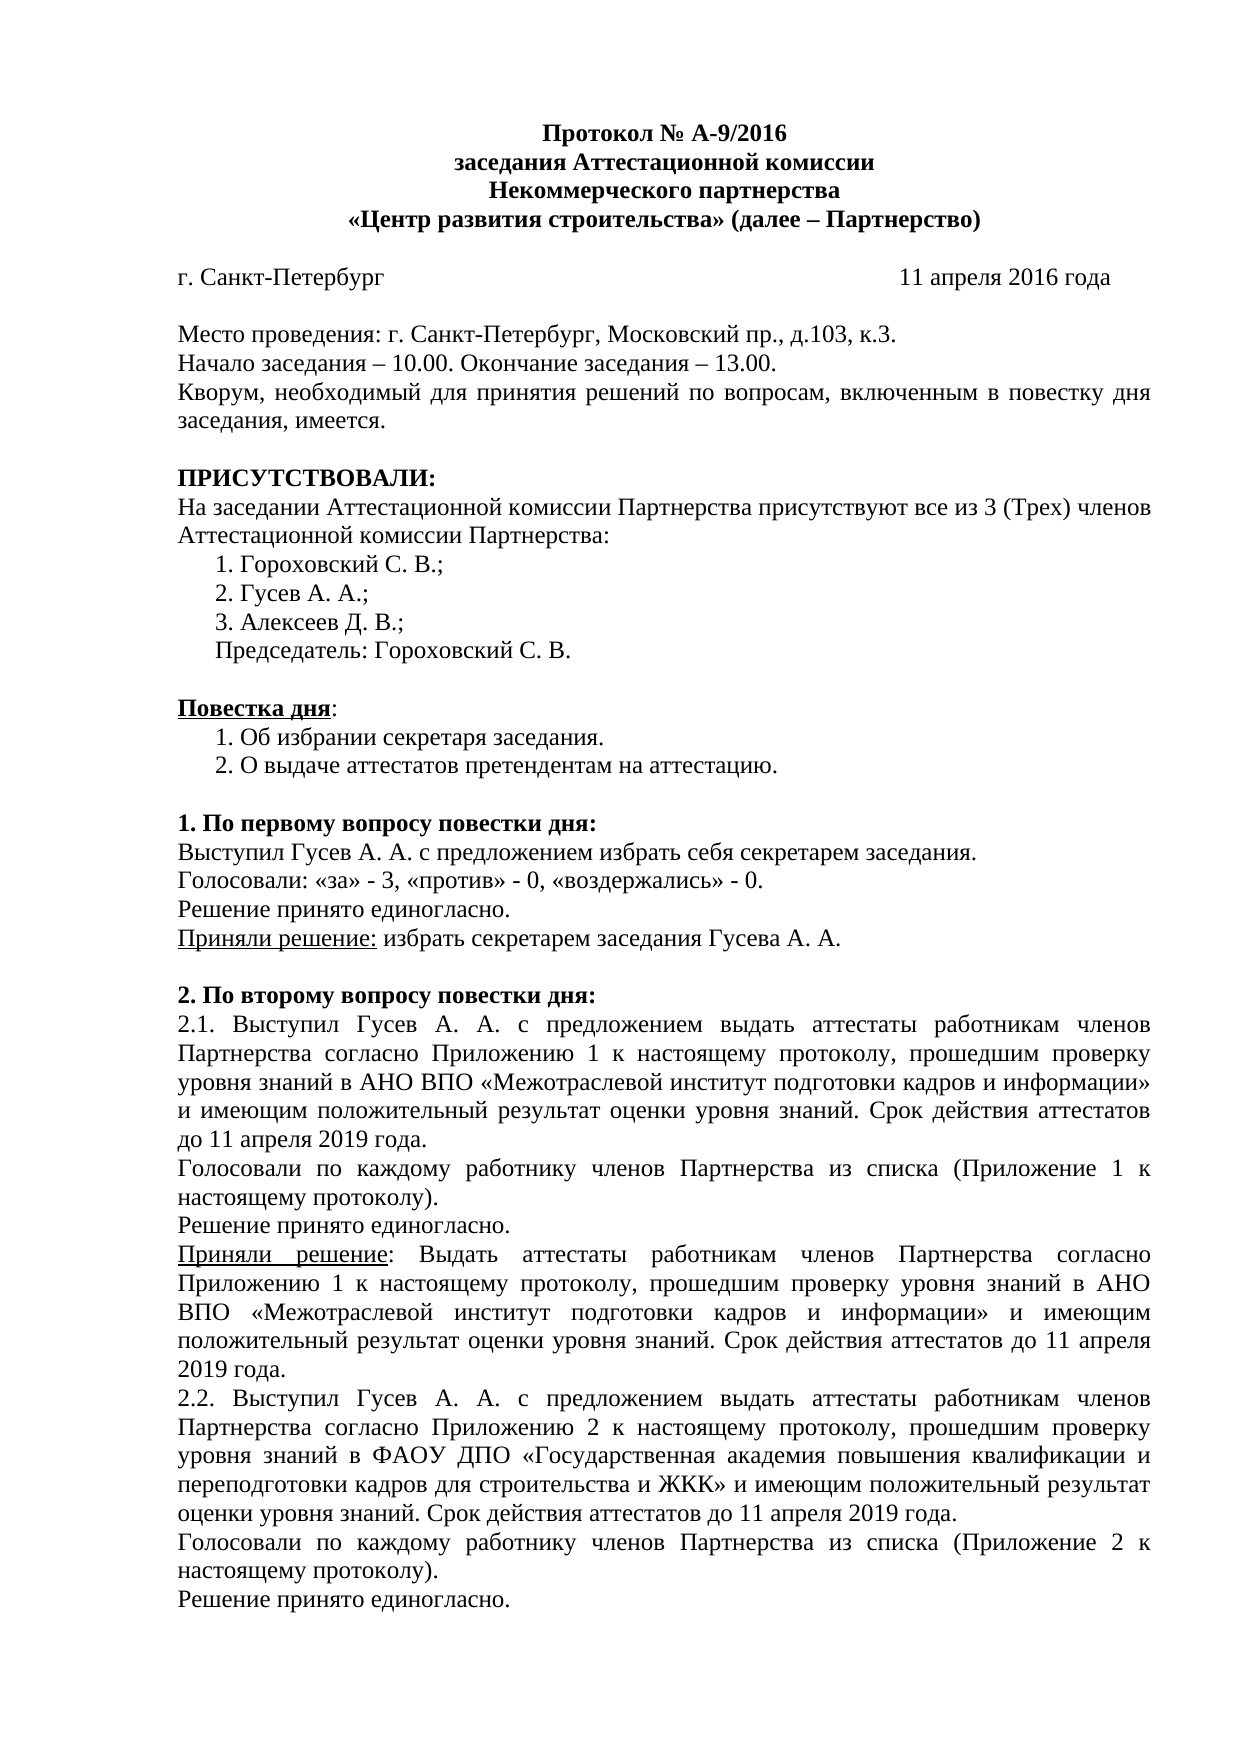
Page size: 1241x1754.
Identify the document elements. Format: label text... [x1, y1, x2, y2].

text Голосовали: «за» - 3, «против» - 0, «воздержались» - 0. [177, 866, 1152, 894]
text 2.1. Выступил Гусев А. А. с предложением выдать аттестаты работникам членов Партнерства согласно Приложению 1 к настоящему протоколу, прошедшим проверку уровня знаний в АНО ВПО «Межотраслевой институт подготовки кадров и информации» и имеющим положительный результат оценки уровня знаний. Срок действия аттестатов до 11 апреля 2019 года. [177, 1009, 1152, 1153]
text Кворум, необходимый для принятия решений по вопросам, включенным в повестку дня заседания, имеется. [177, 377, 1152, 434]
text На заседании Аттестационной комиссии Партнерства присутствуют все из 3 (Трех) членов Аттестационной комиссии Партнерства: [177, 492, 1152, 549]
text Некоммерческого партнерства [177, 176, 1152, 204]
text 3. Алексеев Д. В.; [215, 607, 1152, 636]
text Место проведения: г. Санкт-Петербург, Московский пр., д.103, к.3. [177, 319, 1152, 348]
text 1. Гороховский С. В.; [215, 549, 1152, 578]
text Голосовали по каждому работнику членов Партнерства из списка (Приложение 1 к настоящему протоколу). [177, 1153, 1152, 1211]
text Приняли решение: избрать секретарем заседания Гусева А. А. [177, 923, 1152, 952]
text Начало заседания – 10.00. Окончание заседания – 13.00. [177, 348, 1152, 377]
text г. Санкт-Петербург 11 апреля 2016 года [177, 262, 1152, 291]
text Решение принято единогласно. [177, 894, 1152, 923]
text 2.2. Выступил Гусев А. А. с предложением выдать аттестаты работникам членов Партнерства согласно Приложению 2 к настоящему протоколу, прошедшим проверку уровня знаний в ФАОУ ДПО «Государственная академия повышения квалификации и переподготовки кадров для строительства и ЖКК» и имеющим положительный результат оценки уровня знаний. Срок действия аттестатов до 11 апреля 2019 года. [177, 1383, 1152, 1527]
text Протокол № А-9/2016 [177, 118, 1152, 147]
text Голосовали по каждому работнику членов Партнерства из списка (Приложение 2 к настоящему протоколу). [177, 1527, 1152, 1584]
text 2. О выдаче аттестатов претендентам на аттестацию. [215, 751, 1152, 779]
text ПРИСУТСТВОВАЛИ: [177, 463, 1152, 492]
text 2. Гусев А. А.; [215, 578, 1152, 607]
text Решение принято единогласно. [177, 1211, 1152, 1239]
text Выступил Гусев А. А. с предложением избрать себя секретарем заседания. [177, 837, 1152, 866]
text 2. По второму вопросу повестки дня: [177, 981, 1152, 1009]
text «Центр развития строительства» (далее – Партнерство) [177, 204, 1152, 233]
text 1. По первому вопросу повестки дня: [177, 808, 1152, 837]
text Председатель: Гороховский С. В. [215, 636, 1152, 664]
text заседания Аттестационной комиссии [177, 147, 1152, 176]
text Приняли решение: Выдать аттестаты работникам членов Партнерства согласно Приложению 1 к настоящему протоколу, прошедшим проверку уровня знаний в АНО ВПО «Межотраслевой институт подготовки кадров и информации» и имеющим положительный результат оценки уровня знаний. Срок действия аттестатов до 11 апреля 2019 года. [177, 1239, 1152, 1383]
text Повестка дня: [177, 693, 1152, 722]
text 1. Об избрании секретаря заседания. [215, 722, 1152, 751]
text Решение принято единогласно. [177, 1584, 1152, 1613]
